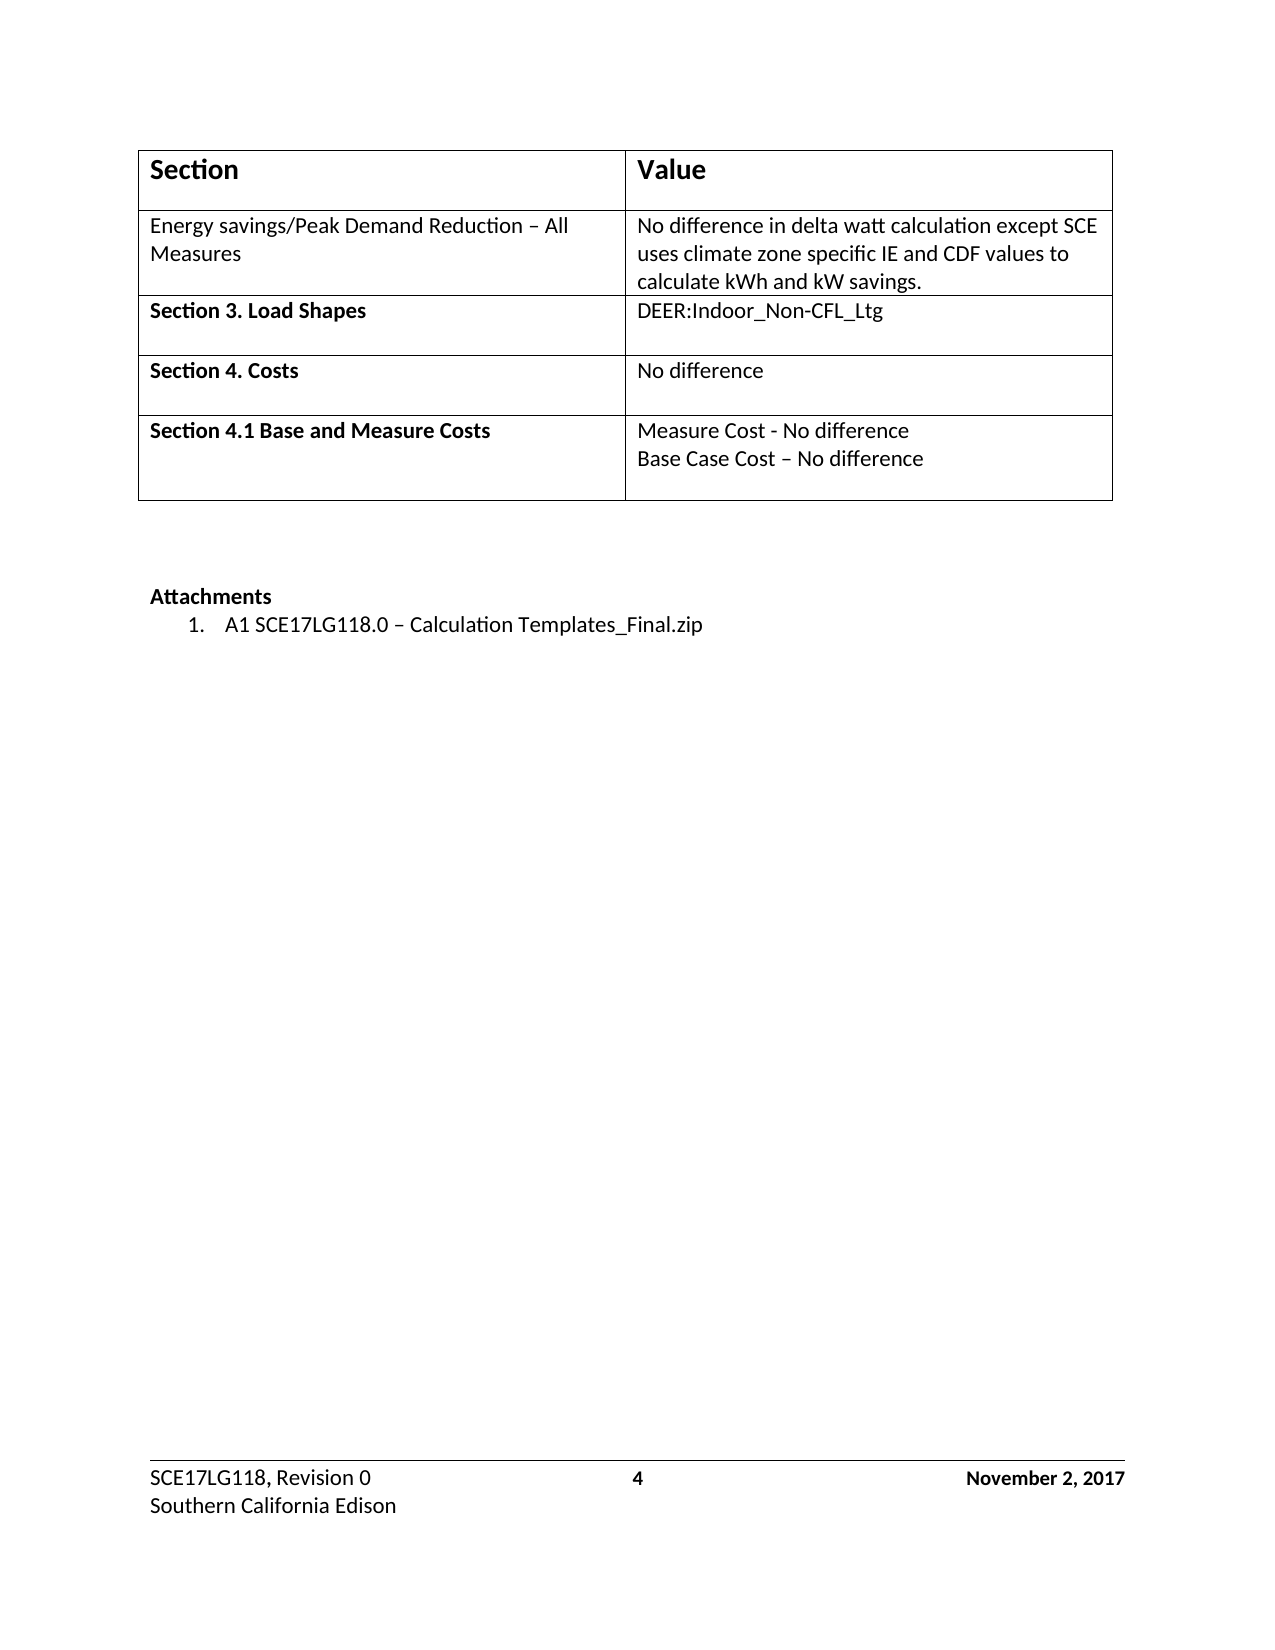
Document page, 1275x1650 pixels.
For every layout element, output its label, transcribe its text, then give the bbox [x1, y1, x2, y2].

table_cell DEER:Indoor_Non-CFL_Ltg [626, 296, 1112, 355]
table_cell Section 4.1 Base and Measure Costs [139, 416, 625, 500]
table_header Section [139, 151, 625, 210]
table_cell Energy savings/Peak Demand Reduction – All Measures [139, 211, 625, 295]
table_header Value [626, 151, 1112, 210]
text Attachments [150, 582, 1125, 610]
table_cell Section 4. Costs [139, 356, 625, 415]
table_cell No difference [626, 356, 1112, 415]
table_cell Section 3. Load Shapes [139, 296, 625, 355]
table_cell Measure Cost - No difference Base Case Cost – No difference [626, 416, 1112, 500]
table_cell No difference in delta watt calculation except SCE uses climate zone specific IE and CDF values to calculate kWh and kW savings. [626, 211, 1112, 295]
list A1 SCE17LG118.0 – Calculation Templates_Final.zip [187, 610, 1125, 638]
